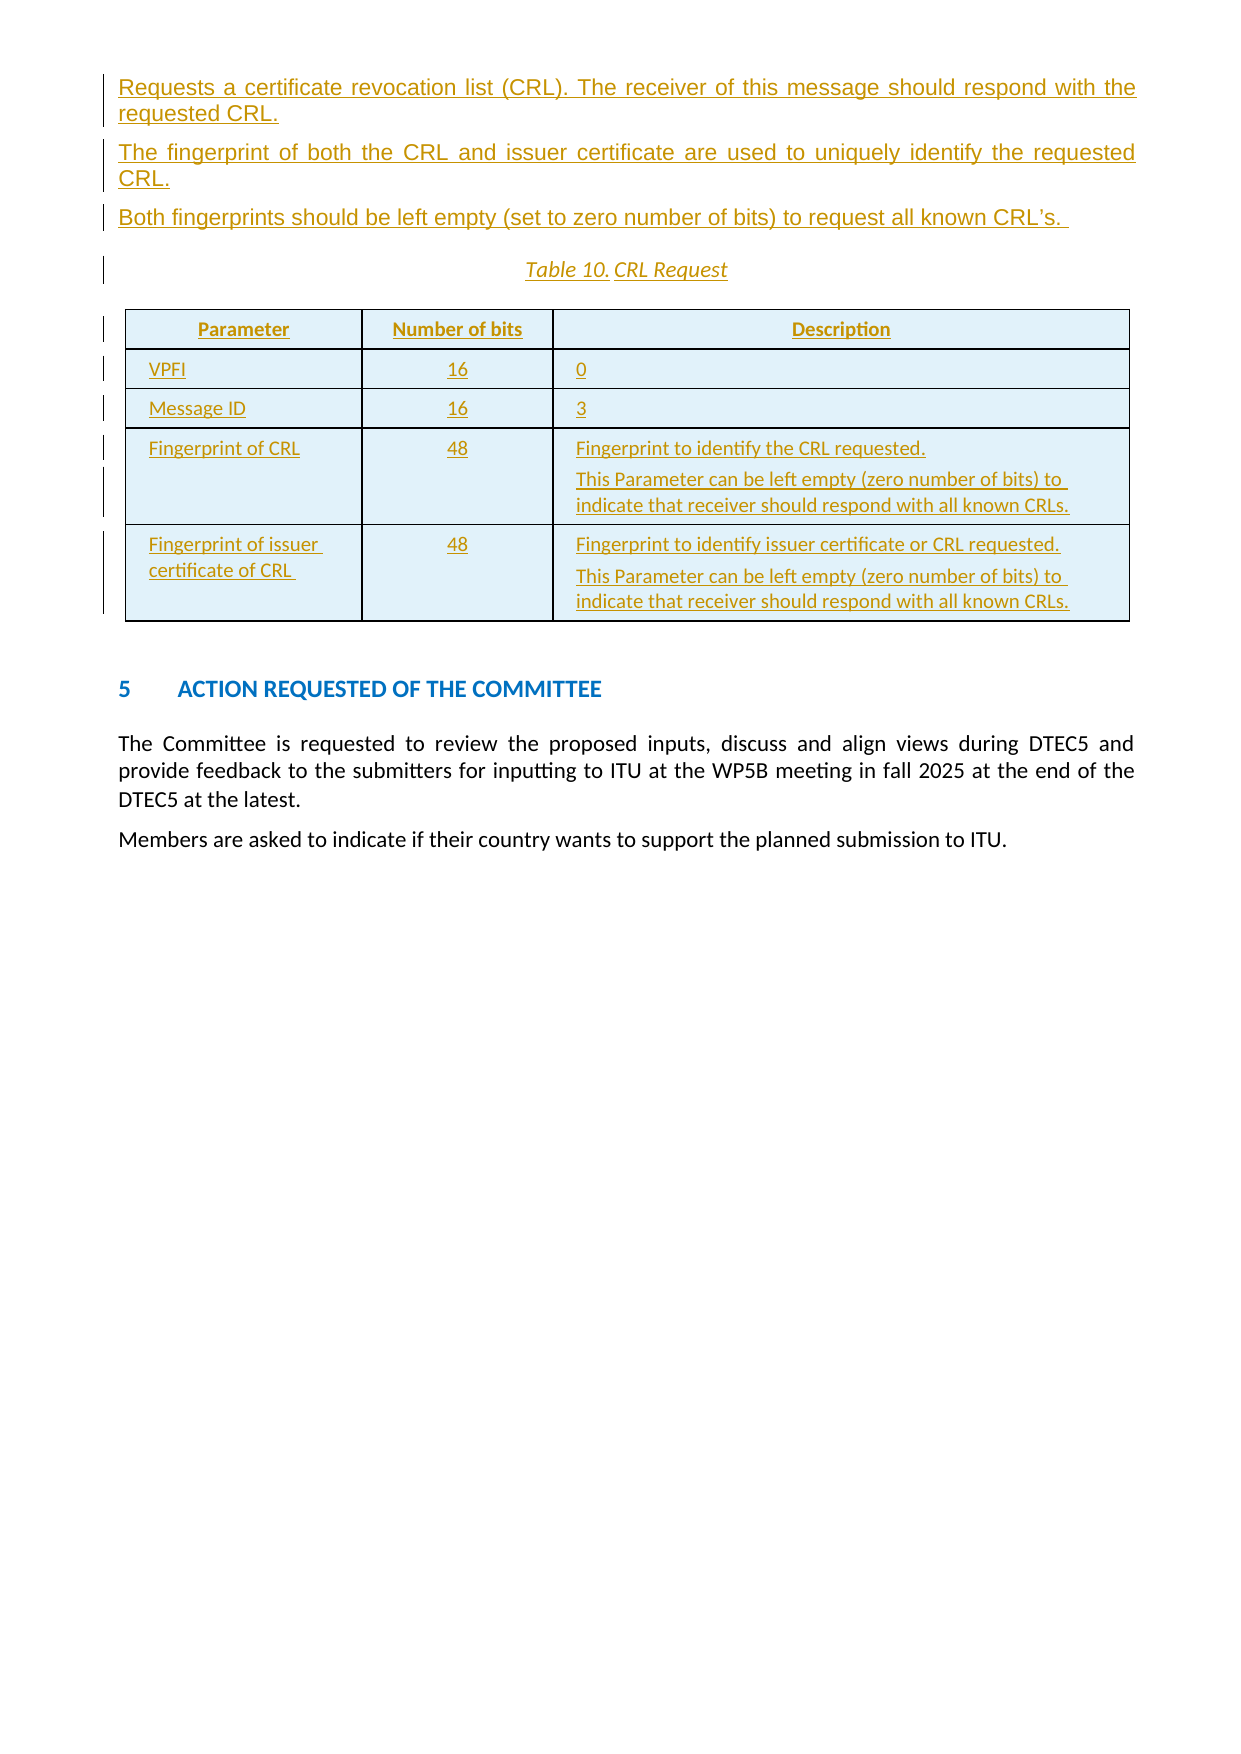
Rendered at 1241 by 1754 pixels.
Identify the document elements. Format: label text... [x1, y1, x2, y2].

text Members are asked to indicate if their country wants to support the planned submission to ITU. [118, 825, 1137, 853]
subtitle Action requested of the Committee [118, 673, 1137, 704]
text The Committee is requested to review the proposed inputs, discuss and align views during DTEC5 and provide feedback to the submitters for inputting to ITU at the WP5B meeting in fall 2025 at the end of the DTEC5 at the latest. [118, 729, 1137, 813]
